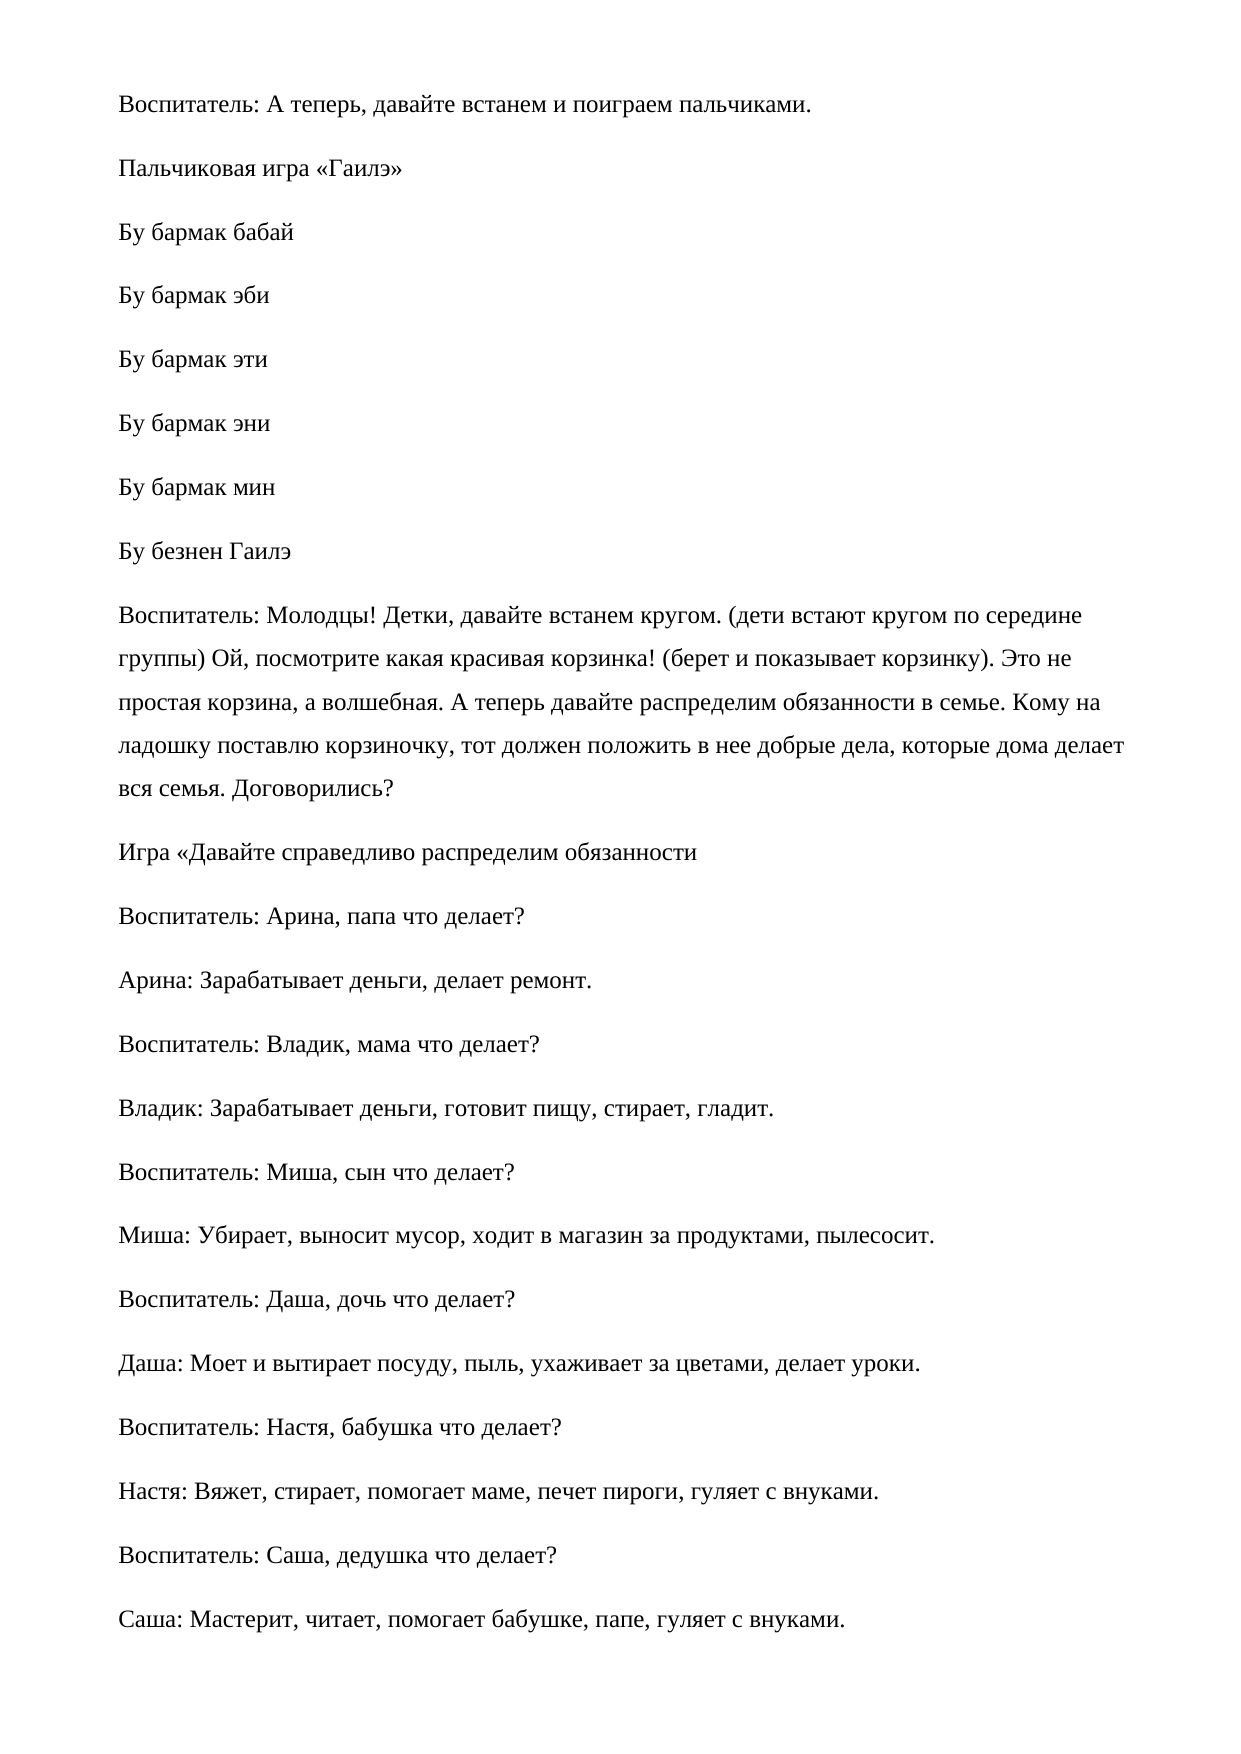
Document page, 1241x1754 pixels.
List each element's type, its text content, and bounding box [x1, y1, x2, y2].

text Воспитатель: Миша, сын что делает? [118, 1157, 1152, 1185]
text Настя: Вяжет, стирает, помогает маме, печет пироги, гуляет с внуками. [118, 1476, 1152, 1505]
text Бу бармак бабай [118, 217, 1152, 245]
text Воспитатель: Арина, папа что делает? [118, 901, 1152, 929]
text Бу бармак мин [118, 472, 1152, 501]
text Воспитатель: Молодцы! Детки, давайте встанем кругом. (дети встают кругом по середине группы) Ой, посмотрите какая красивая корзинка! (берет и показывает корзинку). Это не простая корзина, а волшебная. А теперь давайте распределим обязанности в семье. Кому на ладошку поставлю корзиночку, тот должен положить в нее добрые дела, которые дома делает вся семья. Договорились? [118, 600, 1152, 802]
text Игра «Давайте справедливо распределим обязанности [118, 837, 1152, 866]
text Бу бармак эти [118, 344, 1152, 373]
text Бу безнен Гаилэ [118, 536, 1152, 565]
text Арина: Зарабатывает деньги, делает ремонт. [118, 965, 1152, 993]
text Владик: Зарабатывает деньги, готовит пищу, стирает, гладит. [118, 1093, 1152, 1121]
text Бу бармак эни [118, 408, 1152, 437]
text Воспитатель: А теперь, давайте встанем и поиграем пальчиками. [118, 89, 1152, 117]
text Миша: Убирает, выносит мусор, ходит в магазин за продуктами, пылесосит. [118, 1221, 1152, 1249]
text Воспитатель: Владик, мама что делает? [118, 1029, 1152, 1057]
text Воспитатель: Настя, бабушка что делает? [118, 1412, 1152, 1441]
text Воспитатель: Саша, дедушка что делает? [118, 1540, 1152, 1569]
text Бу бармак эби [118, 281, 1152, 309]
text Саша: Мастерит, читает, помогает бабушке, папе, гуляет с внуками. [118, 1604, 1152, 1633]
text Воспитатель: Даша, дочь что делает? [118, 1284, 1152, 1313]
text Пальчиковая игра «Гаилэ» [118, 153, 1152, 181]
text Даша: Моет и вытирает посуду, пыль, ухаживает за цветами, делает уроки. [118, 1348, 1152, 1377]
